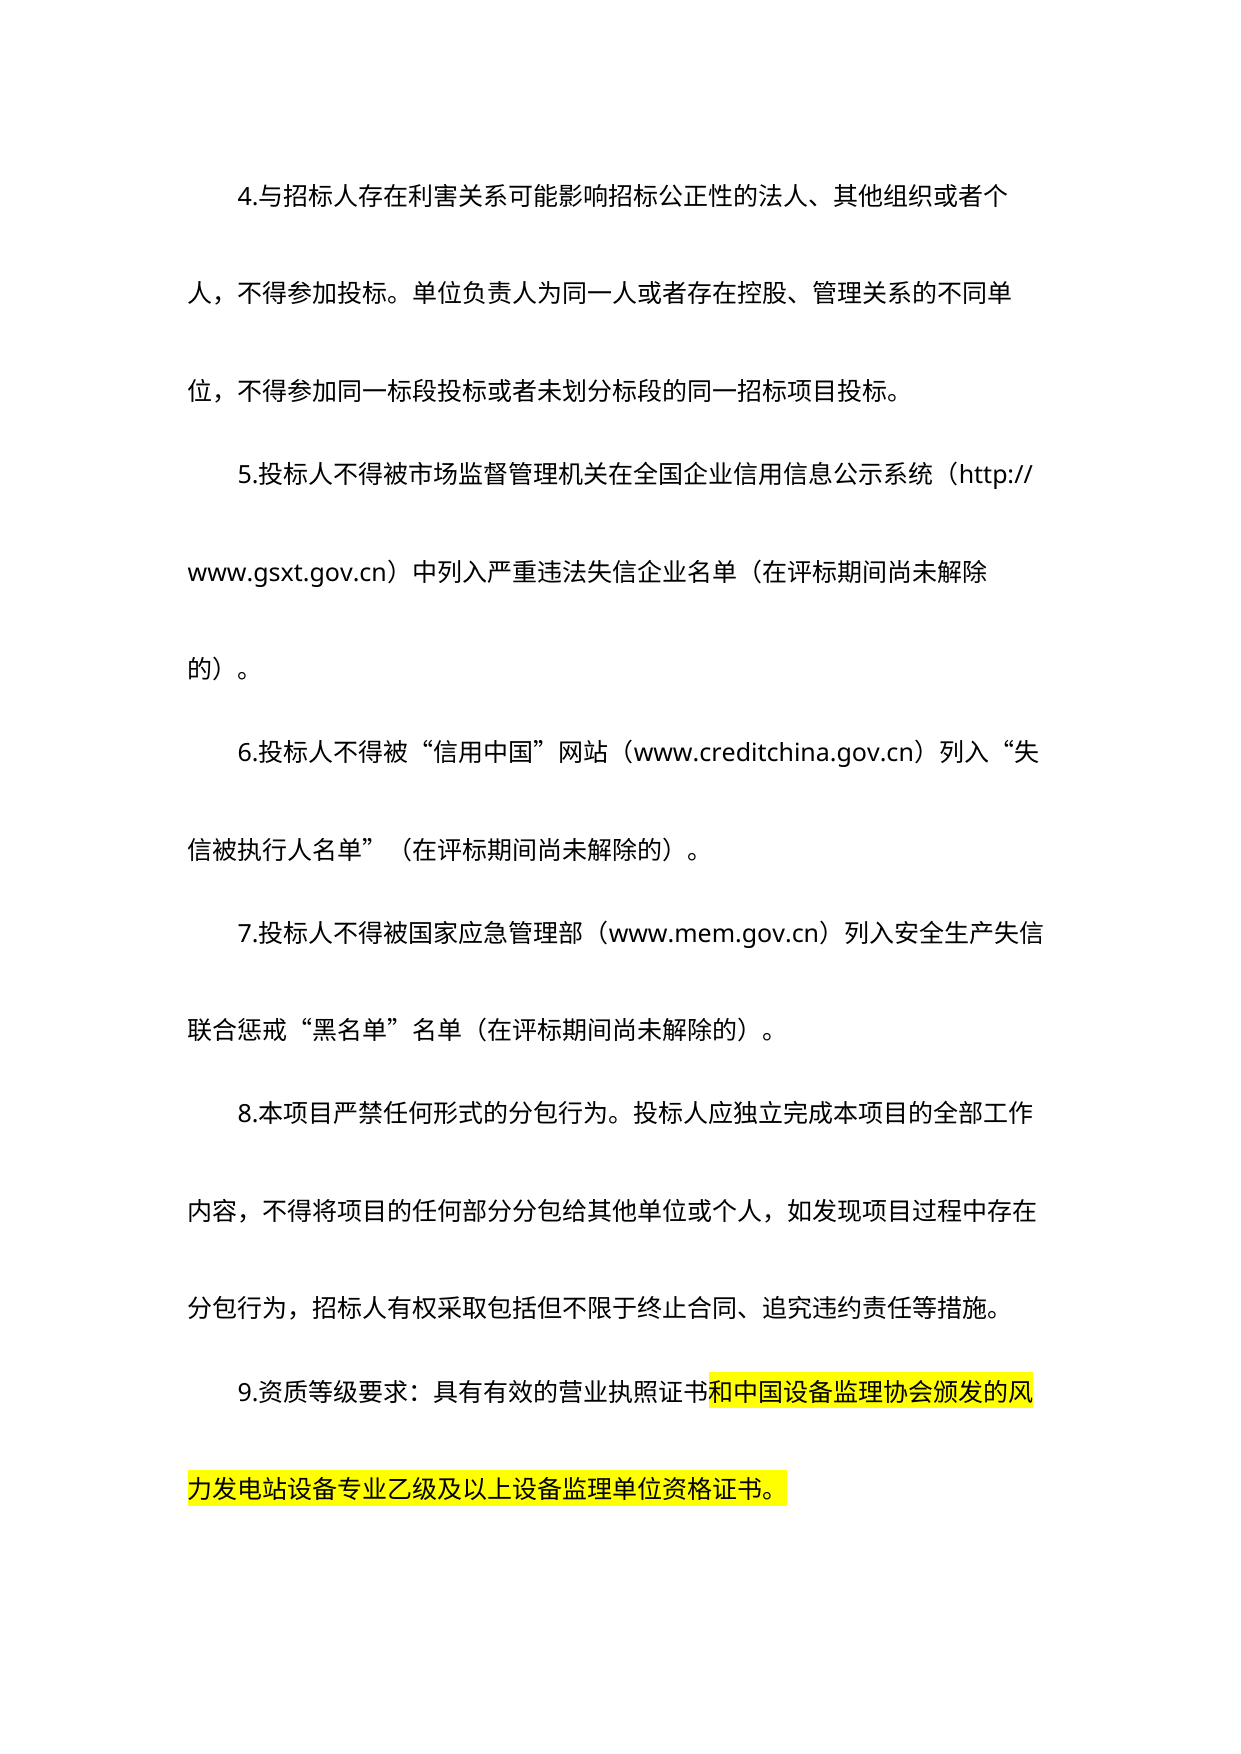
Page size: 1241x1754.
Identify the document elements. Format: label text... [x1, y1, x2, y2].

list 6.投标人不得被“信用中国”网站（www.creditchina.gov.cn）列入“失信被执行人名单”（在评标期间尚未解除的）。 [187, 718, 1053, 881]
list 5.投标人不得被市场监督管理机关在全国企业信用信息公示系统（http://www.gsxt.gov.cn）中列入严重违法失信企业名单（在评标期间尚未解除的）。 [187, 440, 1053, 700]
list 4.与招标人存在利害关系可能影响招标公正性的法人、其他组织或者个人，不得参加投标。单位负责人为同一人或者存在控股、管理关系的不同单位，不得参加同一标段投标或者未划分标段的同一招标项目投标。 [187, 162, 1053, 422]
list 7.投标人不得被国家应急管理部（www.mem.gov.cn）列入安全生产失信联合惩戒“黑名单”名单（在评标期间尚未解除的）。 [187, 899, 1053, 1061]
list 8.本项目严禁任何形式的分包行为。投标人应独立完成本项目的全部工作内容，不得将项目的任何部分分包给其他单位或个人，如发现项目过程中存在分包行为，招标人有权采取包括但不限于终止合同、追究违约责任等措施。 [187, 1079, 1053, 1339]
list 9.资质等级要求：具有有效的营业执照证书和中国设备监理协会颁发的风力发电站设备专业乙级及以上设备监理单位资格证书。 [187, 1358, 1053, 1520]
